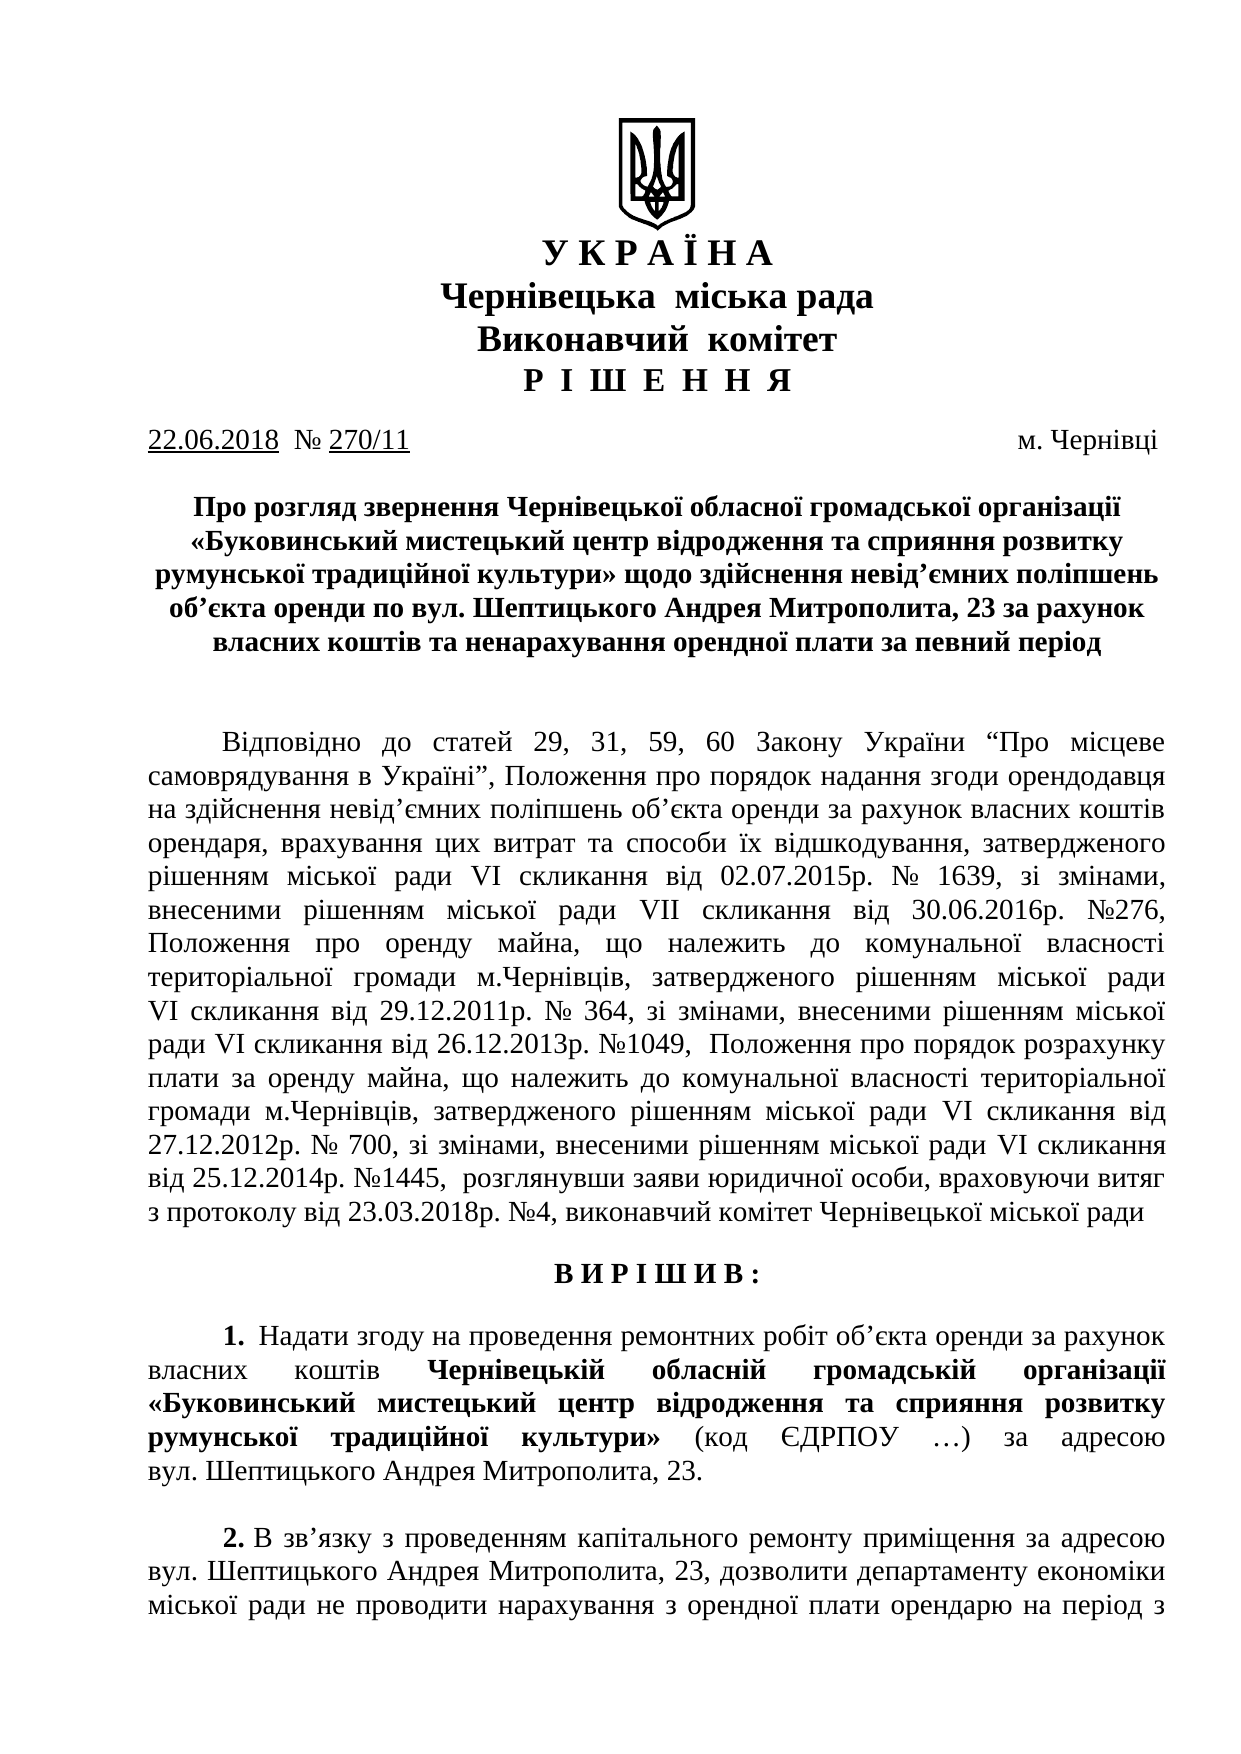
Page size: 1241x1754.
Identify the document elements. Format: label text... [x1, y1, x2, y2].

text Про розгляд звернення Чернівецької обласної громадської організації «Буковинський мистецький центр відродження та сприяння розвитку румунської традиційної культури» щодо здійснення невід’ємних поліпшень об’єкта оренди по вул. Шептицького Андрея Митрополита, 23 за рахунок власних коштів та ненарахування орендної плати за певний період [148, 489, 1166, 657]
text 1. Надати згоду на проведення ремонтних робіт об’єкта оренди за рахунок власних коштів Чернівецькій обласній громадській організації «Буковинський мистецький центр відродження та сприяння розвитку румунської традиційної культури» (код ЄДРПОУ …) за адресою вул. Шептицького Андрея Митрополита, 23. [148, 1318, 1166, 1486]
text Відповідно до статей 29, 31, 59, 60 Закону України “Про місцеве самоврядування в Україні”, Положення про порядок надання згоди орендодавця на здійснення невід’ємних поліпшень об’єкта оренди за рахунок власних коштів орендаря, врахування цих витрат та способи їх відшкодування, затвердженого рішенням міської ради VI скликання від 02.07.2015р. № 1639, зі змінами, внесеними рішенням міської ради VIІ скликання від 30.06.2016р. №276, Положення про оренду майна, що належить до комунальної власності територіальної громади м.Чернівців, затвердженого рішенням міської ради VI скликання від 29.12.2011р. № 364, зі змінами, внесеними рішенням міської ради VI скликання від 26.12.2013р. №1049, Положення про порядок розрахунку плати за оренду майна, що належить до комунальної власності територіальної громади м.Чернівців, затвердженого рішенням міської ради VI скликання від 27.12.2012р. № 700, зі змінами, внесеними рішенням міської ради VI скликання від 25.12.2014р. №1445, розглянувши заяви юридичної особи, враховуючи витяг з протоколу від 23.03.2018р. №4, виконавчий комітет Чернівецької міської ради [148, 724, 1166, 1227]
text В И Р І Ш И В : [148, 1256, 1166, 1290]
text Чернівецька міська рада [148, 274, 1166, 317]
subtitle Виконавчий комітет [148, 317, 1166, 360]
text У К Р А Ї Н А [148, 231, 1166, 274]
text 22.06.2018 № 270/11 м. Чернівці [148, 422, 1166, 456]
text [148, 1520, 1166, 1620]
subtitle Р І Ш Е Н Н Я [148, 360, 1166, 398]
